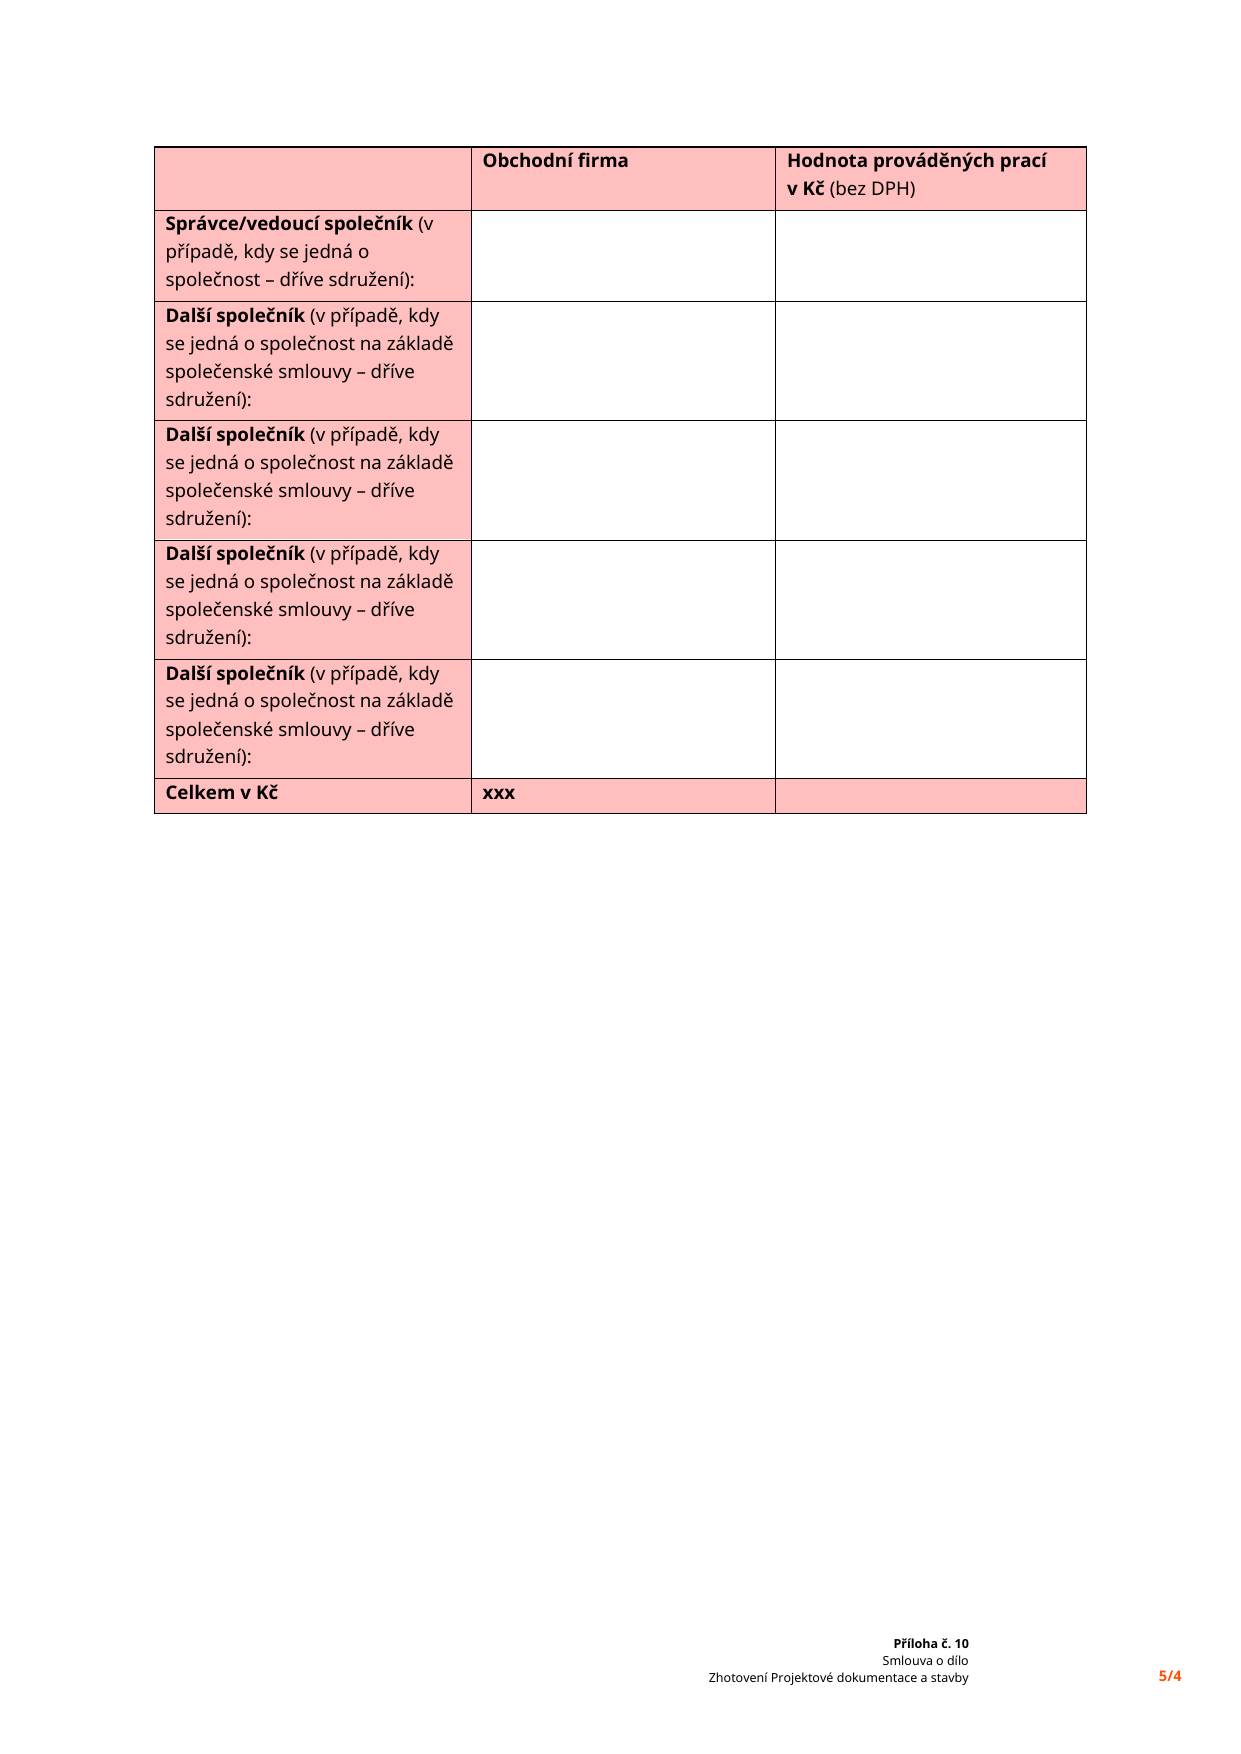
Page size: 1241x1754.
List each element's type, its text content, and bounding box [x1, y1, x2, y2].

table_cell Celkem v Kč [155, 779, 471, 813]
table_header Obchodní firma [472, 148, 775, 210]
table_cell Další společník (v případě, kdy se jedná o společnost na základě společenské smlouvy – dříve sdružení): [155, 541, 471, 659]
table_cell xxx [472, 779, 775, 813]
table_cell [472, 660, 775, 778]
table_cell [776, 541, 1086, 659]
table_cell [472, 541, 775, 659]
table_cell [776, 211, 1086, 301]
table_cell Správce/vedoucí společník (v případě, kdy se jedná o společnost – dříve sdružení): [155, 211, 471, 301]
table_cell [472, 211, 775, 301]
table_cell [776, 421, 1086, 539]
table_header Hodnota prováděných prací v Kč (bez DPH) [776, 148, 1086, 210]
table_cell Další společník (v případě, kdy se jedná o společnost na základě společenské smlouvy – dříve sdružení): [155, 421, 471, 539]
table_cell [472, 421, 775, 539]
table_cell [776, 779, 1086, 813]
table_cell [776, 660, 1086, 778]
table_header [155, 148, 471, 210]
table_cell [472, 302, 775, 420]
table_cell Další společník (v případě, kdy se jedná o společnost na základě společenské smlouvy – dříve sdružení): [155, 660, 471, 778]
table_cell Další společník (v případě, kdy se jedná o společnost na základě společenské smlouvy – dříve sdružení): [155, 302, 471, 420]
table_cell [776, 302, 1086, 420]
